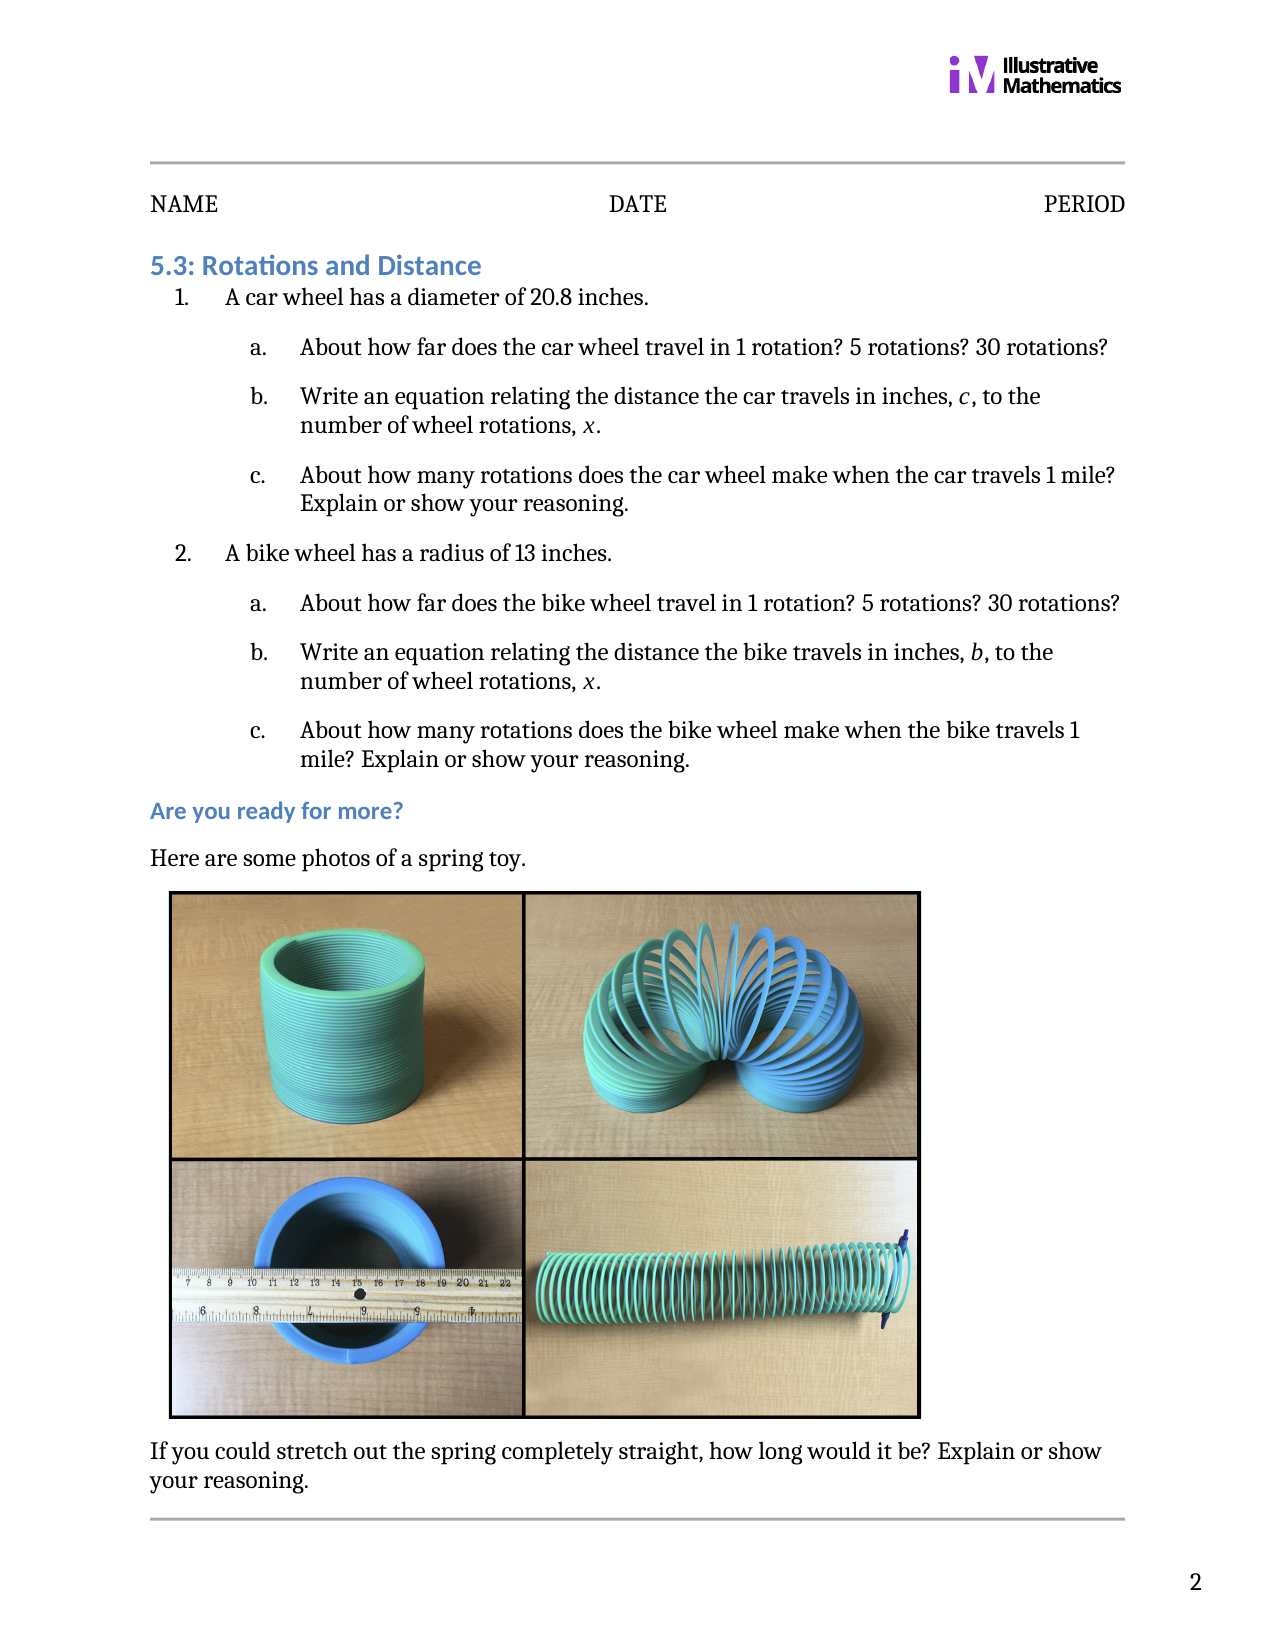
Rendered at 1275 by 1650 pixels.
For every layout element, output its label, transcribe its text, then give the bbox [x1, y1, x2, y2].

text If you could stretch out the spring completely straight, how long would it be? Explain or show your reasoning. [150, 1437, 1125, 1494]
list About how many rotations does the car wheel make when the car travels 1 mile? Explain or show your reasoning. [250, 461, 1125, 518]
list Write an equation relating the distance the bike travels in inches, , to the number of wheel rotations, . [250, 638, 1125, 696]
list About how far does the car wheel travel in 1 rotation? 5 rotations? 30 rotations? [250, 333, 1125, 361]
subtitle Are you ready for more? [150, 795, 1125, 825]
list Write an equation relating the distance the car travels in inches, , to the number of wheel rotations, . [250, 382, 1125, 440]
text Here are some photos of a spring toy. [150, 844, 1125, 873]
picture [168, 891, 922, 1419]
list About how far does the bike wheel travel in 1 rotation? 5 rotations? 30 rotations? [250, 588, 1125, 617]
subtitle 5.3: Rotations and Distance [150, 247, 1125, 283]
picture [949, 55, 1121, 93]
list A car wheel has a diameter of 20.8 inches. [175, 283, 1125, 312]
list A bike wheel has a radius of 13 inches. [175, 539, 1125, 568]
list About how many rotations does the bike wheel make when the bike travels 1 mile? Explain or show your reasoning. [250, 716, 1125, 774]
